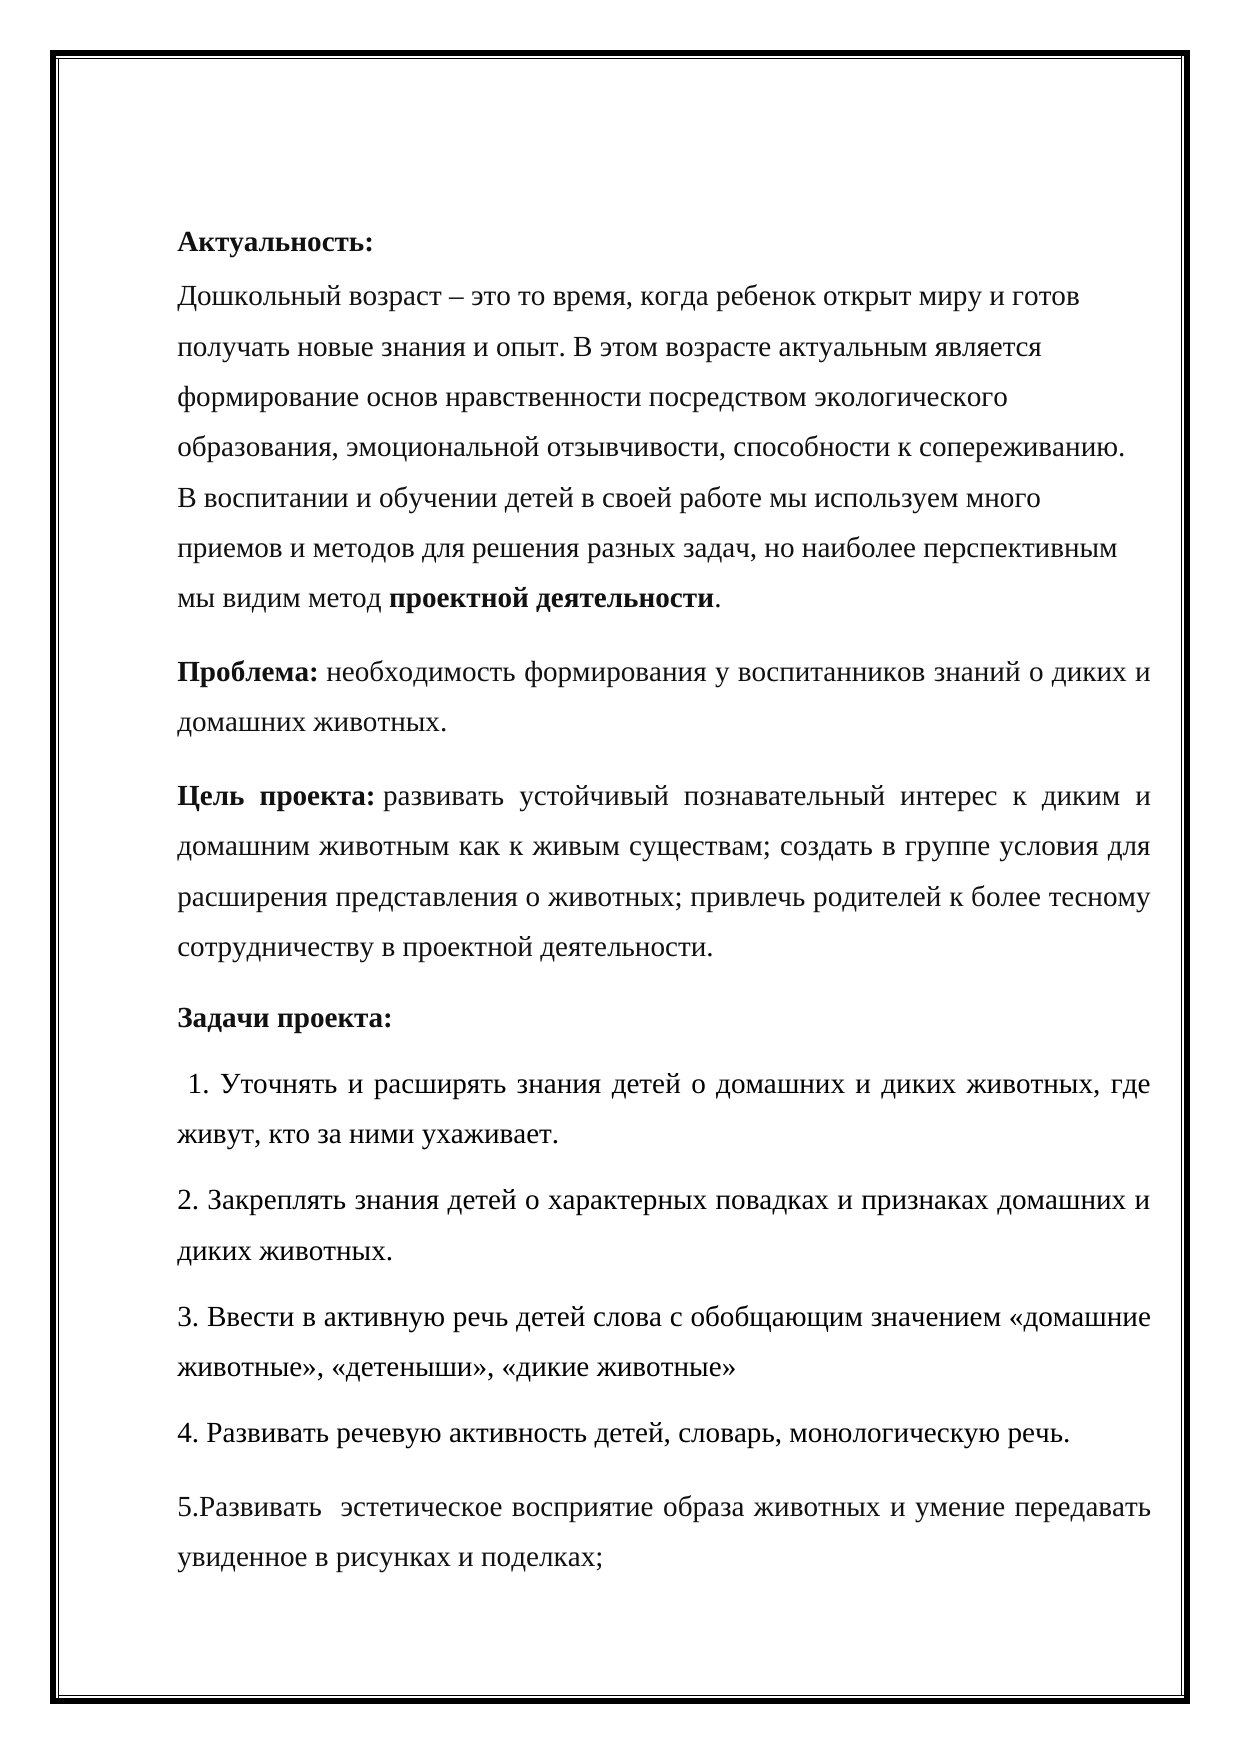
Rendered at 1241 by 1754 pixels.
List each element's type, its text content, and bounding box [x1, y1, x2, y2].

text Задачи проекта: [177, 1000, 1152, 1034]
text 1. Уточнять и расширять знания детей о домашних и диких животных, где живут, кто за ними ухаживает. [177, 1066, 1152, 1150]
text Актуальность: [177, 224, 1152, 258]
text 2. Закреплять знания детей о характерных повадках и признаках домашних и диких животных. [177, 1182, 1152, 1266]
text Проблема: необходимость формирования у воспитанников знаний о диких и домашних животных. [177, 654, 1152, 738]
text 4. Развивать речевую активность детей, словарь, монологическую речь. [177, 1415, 1152, 1448]
text 5.Развивать эстетическое восприятие образа животных и умение передавать увиденное в рисунках и поделках; [177, 1489, 1152, 1573]
text Цель проекта: развивать устойчивый познавательный интерес к диким и домашним животным как к живым существам; создать в группе условия для расширения представления о животных; привлечь родителей к более тесному сотрудничеству в проектной деятельности. [177, 778, 1152, 963]
text Дошкольный возраст – это то время, когда ребенок открыт миру и готов получать новые знания и опыт. В этом возрасте актуальным является формирование основ нравственности посредством экологического образования, эмоциональной отзывчивости, способности к сопереживанию. В воспитании и обучении детей в своей работе мы используем много приемов и методов для решения разных задач, но наиболее перспективным мы видим метод проектной деятельности. [177, 278, 1152, 614]
text 3. Ввести в активную речь детей слова с обобщающим значением «домашние животные», «детеныши», «дикие животные» [177, 1299, 1152, 1383]
